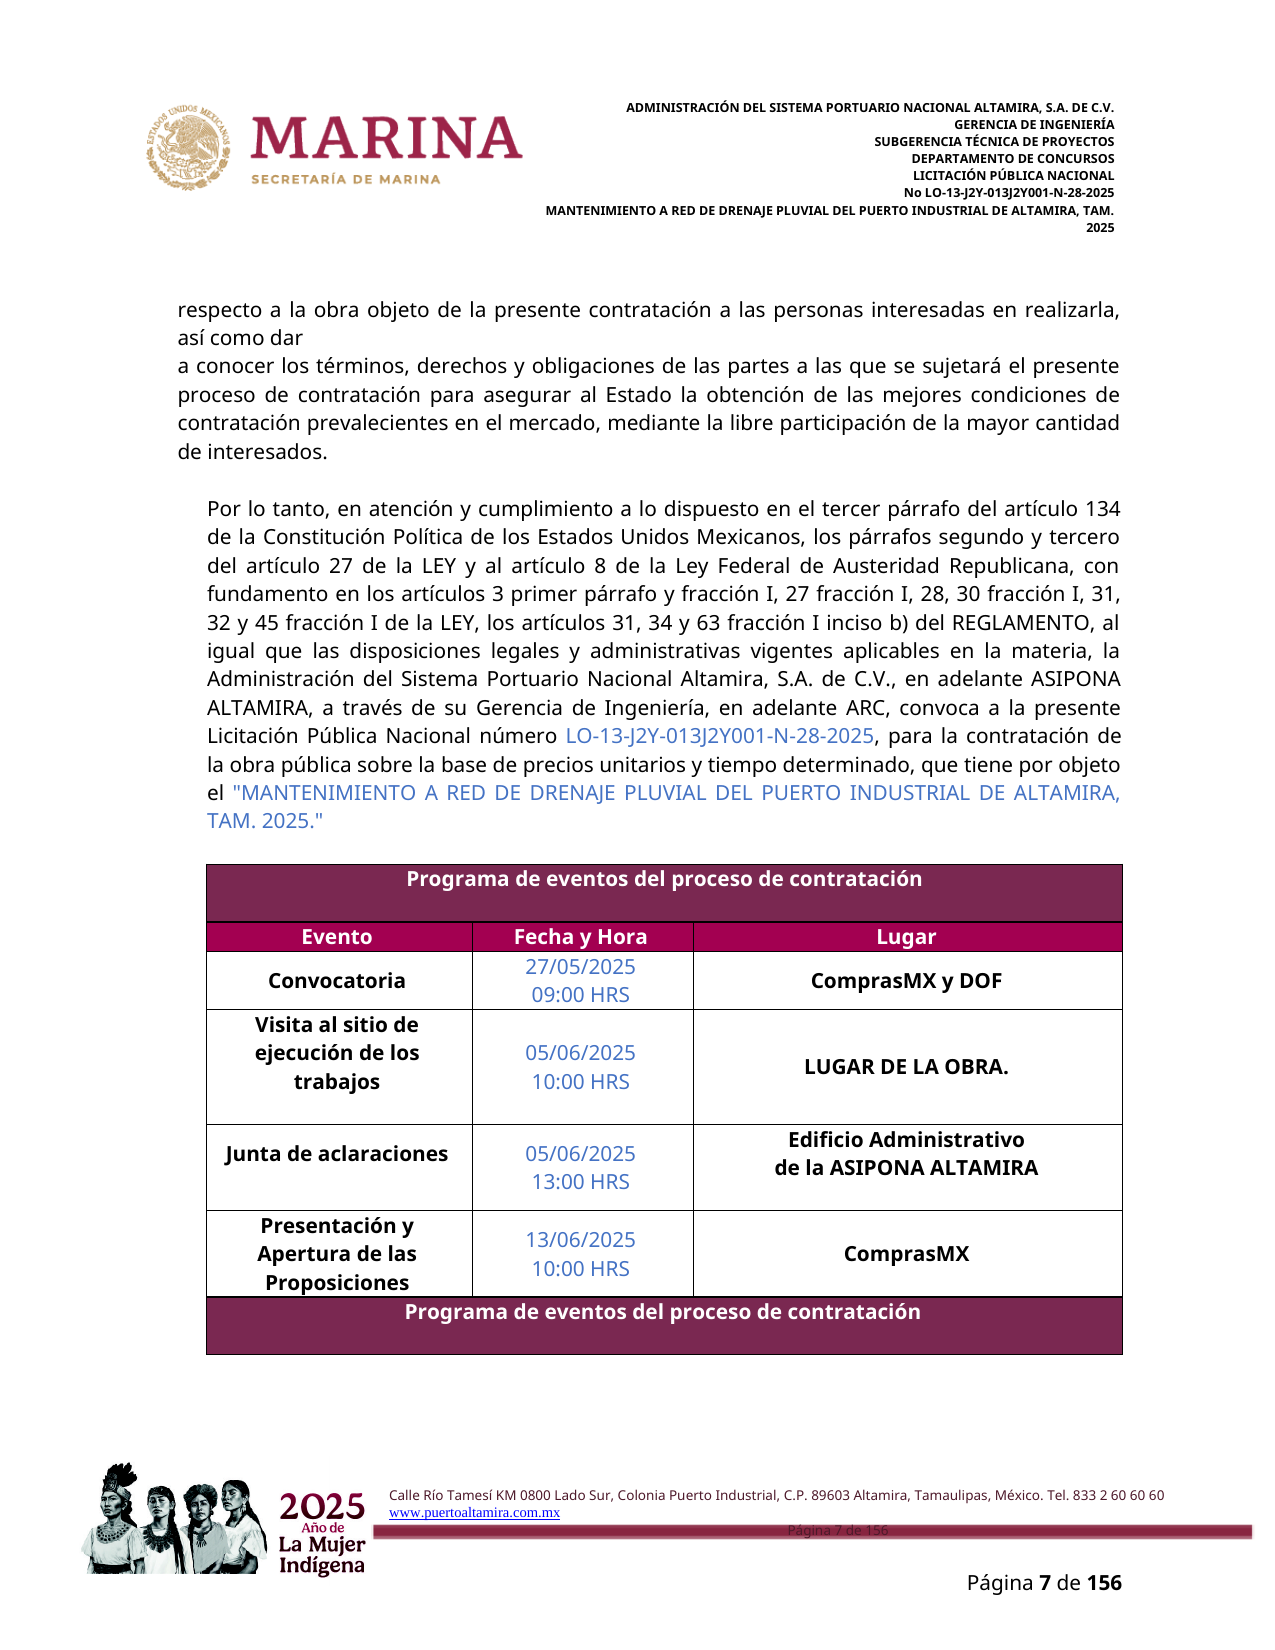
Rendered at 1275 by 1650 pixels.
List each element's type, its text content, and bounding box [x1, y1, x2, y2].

table_cell LUGAR DE LA OBRA. [694, 1010, 1122, 1124]
text Por lo tanto, en atención y cumplimiento a lo dispuesto en el tercer párrafo del artículo 134 de la Constitución Política de los Estados Unidos Mexicanos, los párrafos segundo y tercero del artículo 27 de la LEY y al artículo 8 de la Ley Federal de Austeridad Republicana, con fundamento en los artículos 3 primer párrafo y fracción I, 27 fracción I, 28, 30 fracción I, 31, 32 y 45 fracción I de la LEY, los artículos 31, 34 y 63 fracción I inciso b) del REGLAMENTO, al igual que las disposiciones legales y administrativas vigentes aplicables en la materia, la Administración del Sistema Portuario Nacional Altamira, S.A. de C.V., en adelante ASIPONA ALTAMIRA, a través de su Gerencia de Ingeniería, en adelante ARC, convoca a la presente Licitación Pública Nacional número LO-13-J2Y-013J2Y001-N-28-2025, para la contratación de la obra pública sobre la base de precios unitarios y tiempo determinado, que tiene por objeto el "MANTENIMIENTO A RED DE DRENAJE PLUVIAL DEL PUERTO INDUSTRIAL DE ALTAMIRA, TAM. 2025." [207, 494, 1122, 835]
table_cell Presentación y Apertura de las Proposiciones [207, 1211, 472, 1296]
picture [146, 101, 543, 191]
table_cell 05/06/2025 13:00 HRS [473, 1125, 693, 1210]
table_cell Programa de eventos del proceso de contratación [207, 1298, 1122, 1354]
table_cell Evento [207, 923, 472, 951]
table_cell Edificio Administrativo de la ASIPONA ALTAMIRA [694, 1125, 1122, 1210]
picture [11, 1456, 1256, 1586]
table_cell 27/05/2025 09:00 HRS [473, 952, 693, 1009]
table_cell Lugar [694, 923, 1122, 951]
table_cell Junta de aclaraciones [207, 1125, 472, 1210]
table_cell ComprasMX [694, 1211, 1122, 1296]
table_header Programa de eventos del proceso de contratación [207, 865, 1122, 921]
text a conocer los términos, derechos y obligaciones de las partes a las que se sujetará el presente proceso de contratación para asegurar al Estado la obtención de las mejores condiciones de contratación prevalecientes en el mercado, mediante la libre participación de la mayor cantidad de interesados. [177, 352, 1122, 465]
table_cell Visita al sitio de ejecución de los trabajos [207, 1010, 472, 1124]
table_cell 05/06/2025 10:00 HRS [473, 1010, 693, 1124]
table_cell Fecha y Hora [473, 923, 693, 951]
table_cell 13/06/2025 10:00 HRS [473, 1211, 693, 1296]
table_cell ComprasMX y DOF [694, 952, 1122, 1009]
table_cell Convocatoria [207, 952, 472, 1009]
